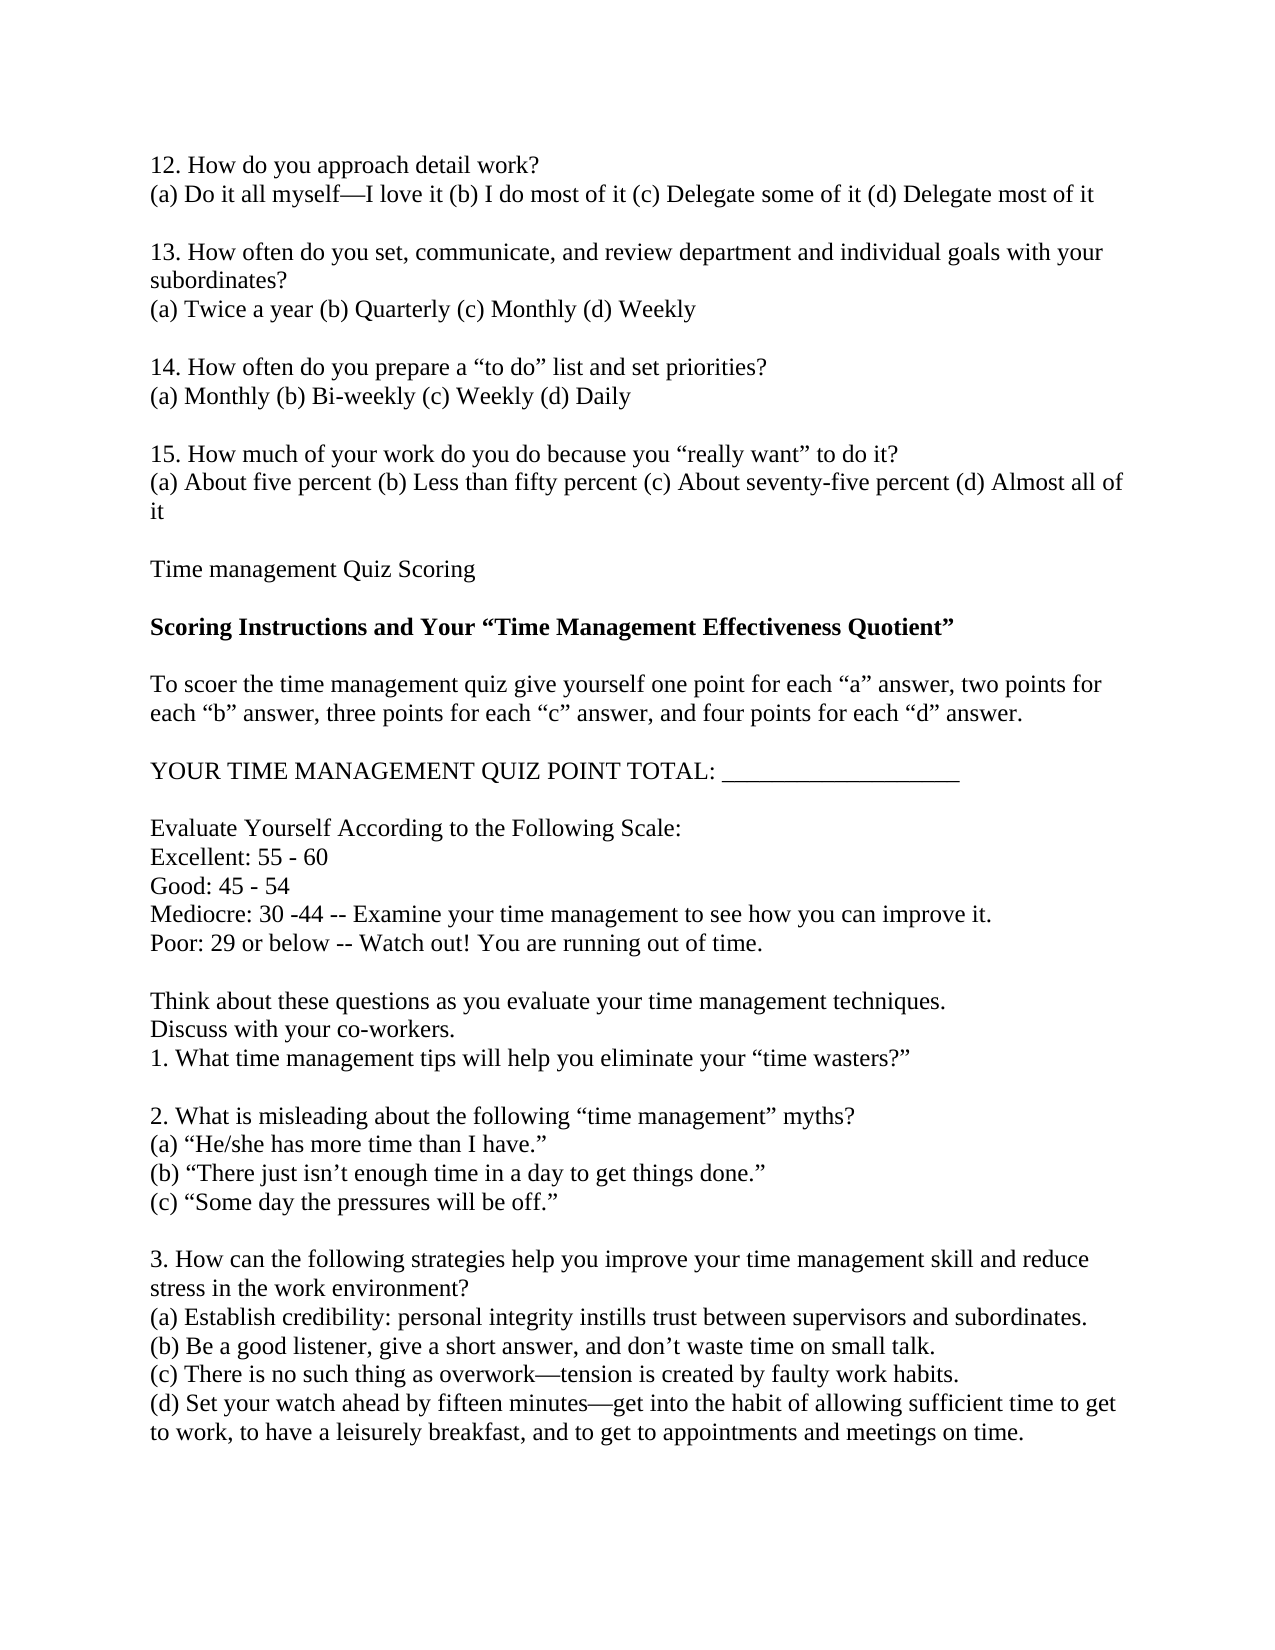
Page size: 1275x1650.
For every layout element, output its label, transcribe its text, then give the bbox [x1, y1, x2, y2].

text 12. How do you approach detail work? (a) Do it all myself—I love it (b) I do most of it (c) Delegate some of it (d) Delegate most of it [150, 150, 1125, 207]
text 13. How often do you set, communicate, and review department and individual goals with your subordinates? (a) Twice a year (b) Quarterly (c) Monthly (d) Weekly [150, 237, 1125, 323]
text Scoring Instructions and Your “Time Management Effectiveness Quotient” To scoer the time management quiz give yourself one point for each “a” answer, two points for each “b” answer, three points for each “c” answer, and four points for each “d” answer. YOUR TIME MANAGEMENT QUIZ POINT TOTAL: ___________________ Evaluate Yourself According to the Following Scale: Excellent: 55 - 60 Good: 45 - 54 Mediocre: 30 -44 -- Examine your time management to see how you can improve it. Poor: 29 or below -- Watch out! You are running out of time. Think about these questions as you evaluate your time management techniques. Discuss with your co-workers. 1. What time management tips will help you eliminate your “time wasters?” 2. What is misleading about the following “time management” myths? (a) “He/she has more time than I have.” (b) “There just isn’t enough time in a day to get things done.” (c) “Some day the pressures will be off.” 3. How can the following strategies help you improve your time management skill and reduce stress in the work environment? (a) Establish credibility: personal integrity instills trust between supervisors and subordinates. (b) Be a good listener, give a short answer, and don’t waste time on small talk. (c) There is no such thing as overwork—tension is created by faulty work habits. (d) Set your watch ahead by fifteen minutes—get into the habit of allowing sufficient time to get to work, to have a leisurely breakfast, and to get to appointments and meetings on time. [150, 612, 1125, 1446]
text 15. How much of your work do you do because you “really want” to do it? (a) About five percent (b) Less than fifty percent (c) About seventy-five percent (d) Almost all of it [150, 439, 1125, 525]
text Time management Quiz Scoring [150, 554, 1125, 583]
text 14. How often do you prepare a “to do” list and set priorities? (a) Monthly (b) Bi-weekly (c) Weekly (d) Daily [150, 352, 1125, 409]
